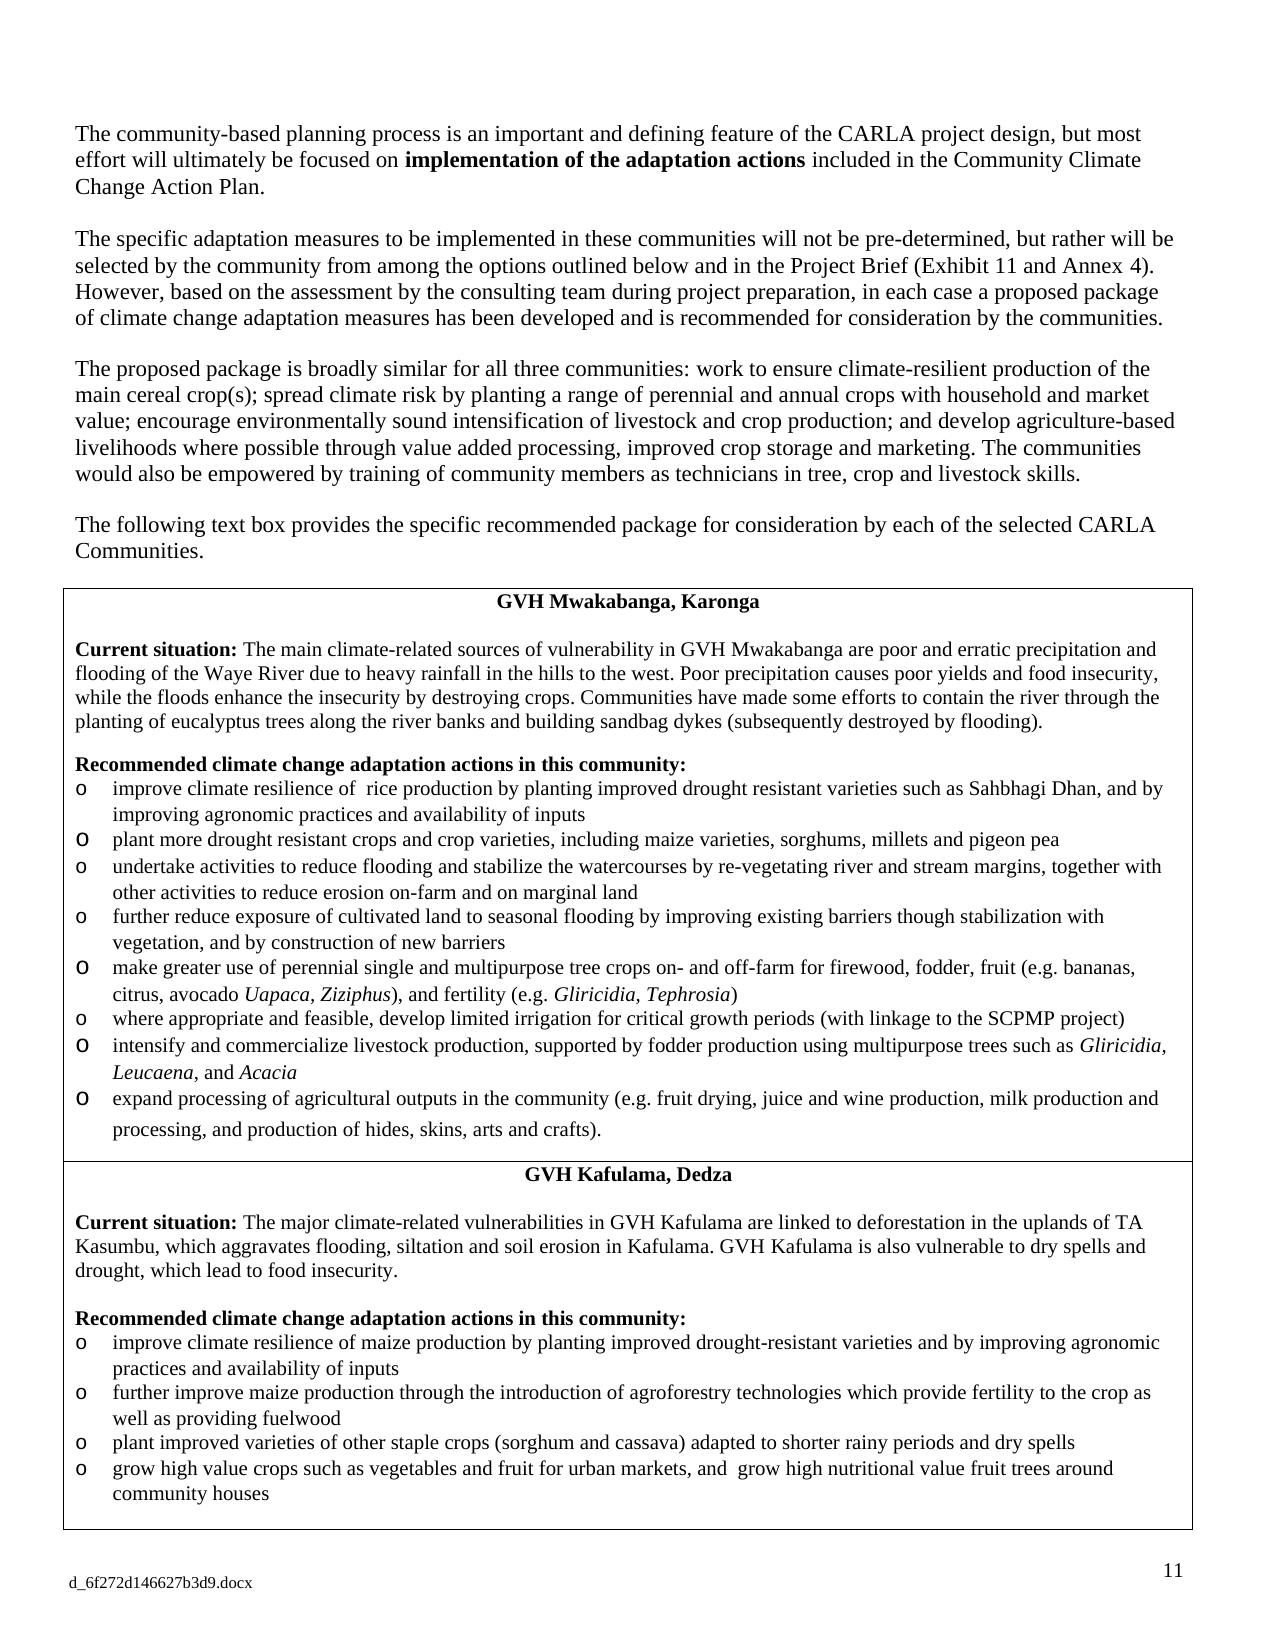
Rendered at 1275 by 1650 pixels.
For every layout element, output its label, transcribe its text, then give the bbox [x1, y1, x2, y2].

text The community-based planning process is an important and defining feature of the CARLA project design, but most effort will ultimately be focused on implementation of the adaptation actions included in the Community Climate Change Action Plan. [75, 120, 1181, 199]
table_header GVH Mwakabanga, Karonga Current situation: The main climate-related sources of vulnerability in GVH Mwakabanga are poor and erratic precipitation and flooding of the due to heavy rainfall in the hills to the west. Poor precipitation causes poor yields and food insecurity, while the floods enhance the insecurity by destroying crops. Communities have made some efforts to contain the river through the planting of eucalyptus trees along the river banks and building sandbag dykes (subsequently destroyed by flooding). Recommended climate change adaptation actions in this community: improve climate resilience of rice production by planting improved drought resistant varieties such as Sahbhagi Dhan, and by improving agronomic practices and availability of inputs plant more drought resistant crops and crop varieties, including maize varieties, sorghums, millets and pigeon pea undertake activities to reduce flooding and stabilize the watercourses by re-vegetating river and stream margins, together with other activities to reduce erosion on-farm and on marginal land further reduce exposure of cultivated land to seasonal flooding by improving existing barriers though stabilization with vegetation, and by construction of new barriers make greater use of perennial single and multipurpose tree crops on- and off-farm for firewood, fodder, fruit (e.g. bananas, citrus, avocado Uapaca, Ziziphus), and fertility (e.g. Gliricidia, Tephrosia) where appropriate and feasible, develop limited irrigation for critical growth periods (with linkage to the SCPMP project) intensify and commercialize livestock production, supported by fodder production using multipurpose trees such as Gliricidia, Leucaena, and Acacia expand processing of agricultural outputs in the community (e.g. fruit drying, juice and wine production, milk production and processing, and production of hides, skins, arts and crafts). [64, 589, 1192, 1161]
text The following text box provides the specific recommended package for consideration by each of the selected CARLA Communities. [75, 511, 1181, 563]
table_cell GVH Kafulama, Dedza Current situation: The major climate-related vulnerabilities in GVH Kafulama are linked to deforestation in the uplands of TA Kasumbu, which aggravates flooding, siltation and soil erosion in Kafulama. GVH Kafulama is also vulnerable to dry spells and drought, which lead to food insecurity. Recommended climate change adaptation actions in this community: improve climate resilience of maize production by planting improved drought-resistant varieties and by improving agronomic practices and availability of inputs further improve maize production through the introduction of agroforestry technologies which provide fertility to the crop as well as providing fuelwood plant improved varieties of other staple crops (sorghum and cassava) adapted to shorter rainy periods and dry spells grow high value crops such as vegetables and fruit for urban markets, and grow high nutritional value fruit trees around community houses [64, 1162, 1192, 1529]
text The specific adaptation measures to be implemented in these communities will not be pre-determined, but rather will be selected by the community from among the options outlined below and in the Project Brief (Exhibit 11 and Annex 4). However, based on the assessment by the consulting team during project preparation, in each case a proposed package of climate change adaptation measures has been developed and is recommended for consideration by the communities. [75, 225, 1181, 331]
text The proposed package is broadly similar for all three communities: work to ensure climate-resilient production of the main cereal crop(s); spread climate risk by planting a range of perennial and annual crops with household and market value; encourage environmentally sound intensification of livestock and crop production; and develop agriculture-based livelihoods where possible through value added processing, improved crop storage and marketing. The communities would also be empowered by training of community members as technicians in tree, crop and livestock skills. [75, 355, 1181, 487]
